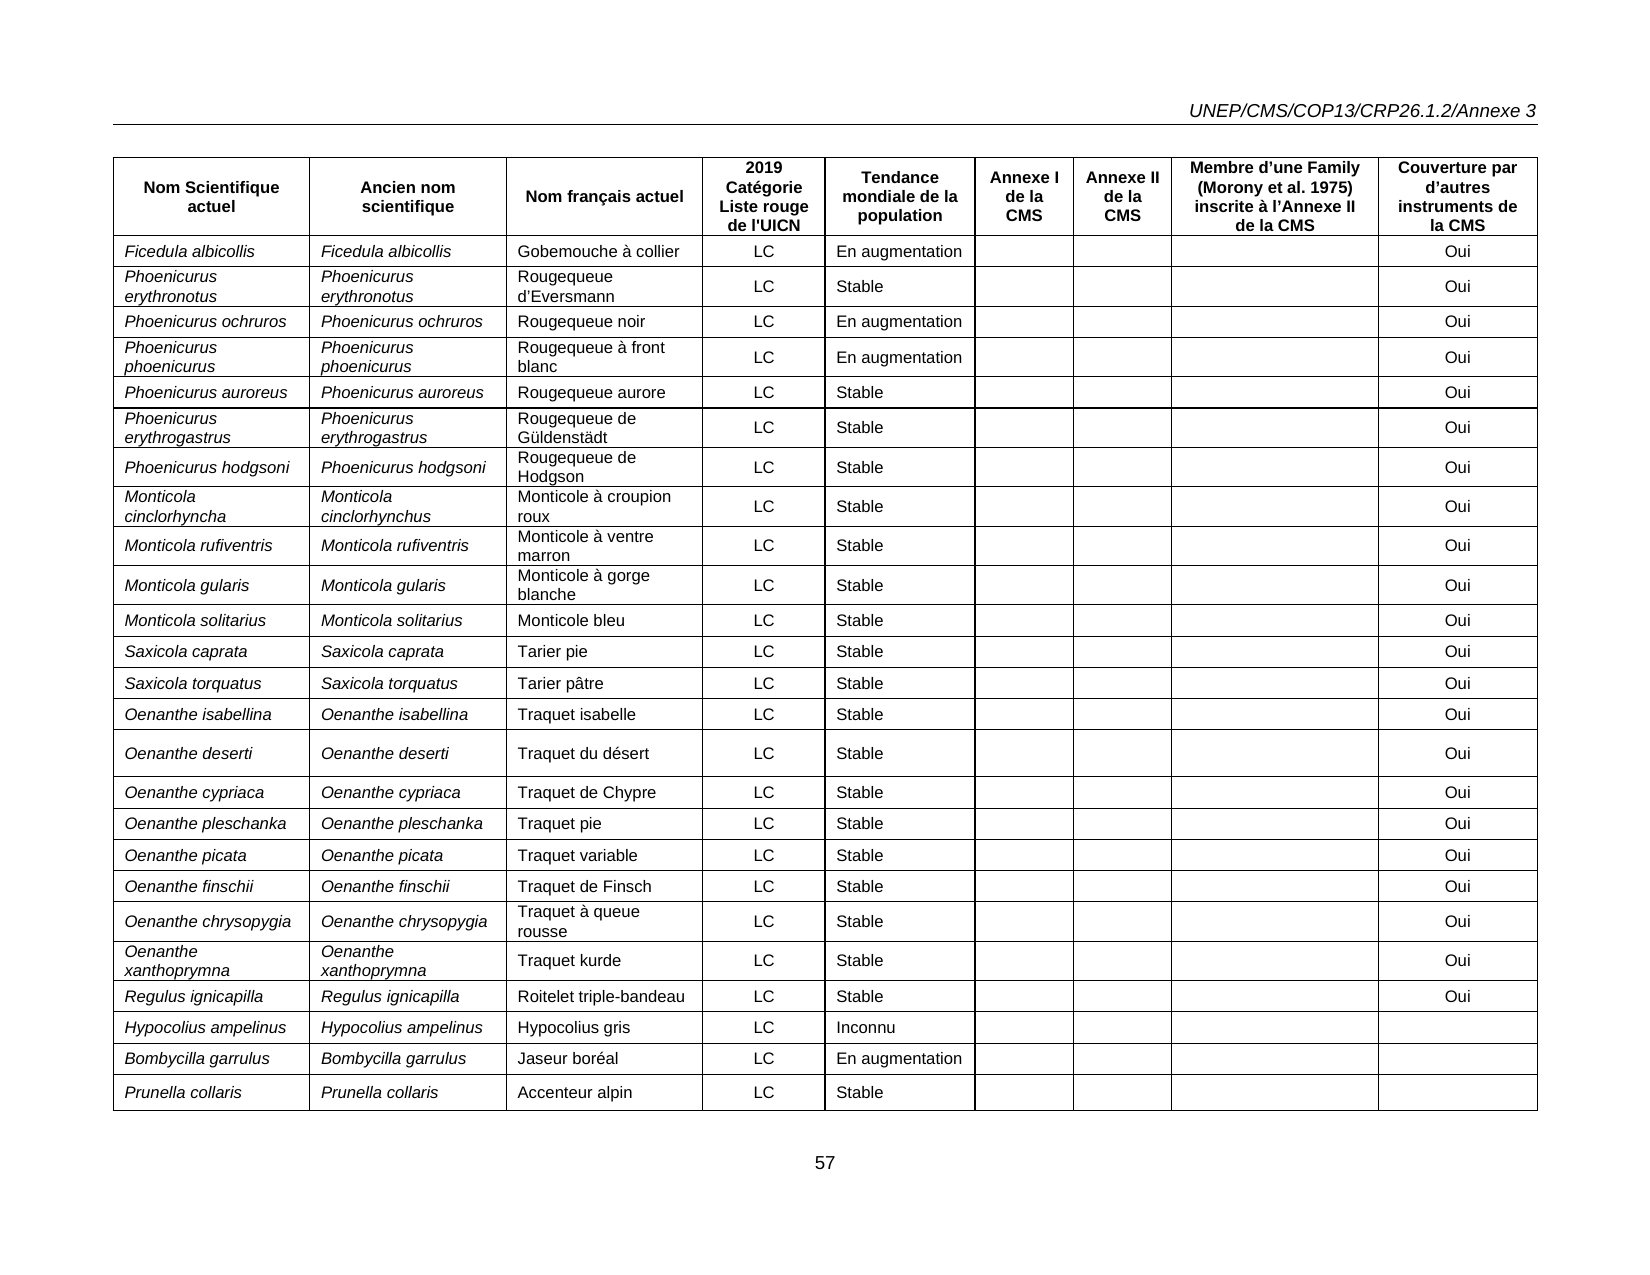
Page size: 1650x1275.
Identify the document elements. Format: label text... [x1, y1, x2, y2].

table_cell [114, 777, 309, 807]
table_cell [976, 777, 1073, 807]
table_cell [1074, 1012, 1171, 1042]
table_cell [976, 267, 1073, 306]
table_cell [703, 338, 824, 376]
table_header Tendance mondiale de la population [826, 158, 974, 235]
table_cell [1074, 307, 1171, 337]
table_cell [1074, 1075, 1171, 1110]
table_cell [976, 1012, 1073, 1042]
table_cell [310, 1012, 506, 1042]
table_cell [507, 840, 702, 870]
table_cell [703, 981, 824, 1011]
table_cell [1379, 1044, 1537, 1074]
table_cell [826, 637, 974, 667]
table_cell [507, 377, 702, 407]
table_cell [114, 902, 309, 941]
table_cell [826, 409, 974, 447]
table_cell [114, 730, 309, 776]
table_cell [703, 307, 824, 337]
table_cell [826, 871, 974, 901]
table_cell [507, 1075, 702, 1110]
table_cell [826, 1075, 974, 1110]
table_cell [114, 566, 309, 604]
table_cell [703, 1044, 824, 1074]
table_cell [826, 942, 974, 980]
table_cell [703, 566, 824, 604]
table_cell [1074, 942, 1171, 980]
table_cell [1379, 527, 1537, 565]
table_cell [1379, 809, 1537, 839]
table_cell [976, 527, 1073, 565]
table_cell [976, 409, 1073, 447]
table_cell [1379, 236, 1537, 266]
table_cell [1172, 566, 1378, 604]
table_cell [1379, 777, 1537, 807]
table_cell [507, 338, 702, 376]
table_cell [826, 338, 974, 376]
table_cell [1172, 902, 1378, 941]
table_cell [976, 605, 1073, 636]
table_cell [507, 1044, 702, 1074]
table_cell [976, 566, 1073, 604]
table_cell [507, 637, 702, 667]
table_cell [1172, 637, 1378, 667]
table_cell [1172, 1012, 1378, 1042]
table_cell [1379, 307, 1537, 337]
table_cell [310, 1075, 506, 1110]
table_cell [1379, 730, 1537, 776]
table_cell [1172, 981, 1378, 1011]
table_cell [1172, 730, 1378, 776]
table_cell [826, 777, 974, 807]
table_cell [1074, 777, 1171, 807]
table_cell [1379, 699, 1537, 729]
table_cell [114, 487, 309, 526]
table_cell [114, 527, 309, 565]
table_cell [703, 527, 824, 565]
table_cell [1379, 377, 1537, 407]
table_header Couverture par d’autres instruments de la CMS [1379, 158, 1537, 235]
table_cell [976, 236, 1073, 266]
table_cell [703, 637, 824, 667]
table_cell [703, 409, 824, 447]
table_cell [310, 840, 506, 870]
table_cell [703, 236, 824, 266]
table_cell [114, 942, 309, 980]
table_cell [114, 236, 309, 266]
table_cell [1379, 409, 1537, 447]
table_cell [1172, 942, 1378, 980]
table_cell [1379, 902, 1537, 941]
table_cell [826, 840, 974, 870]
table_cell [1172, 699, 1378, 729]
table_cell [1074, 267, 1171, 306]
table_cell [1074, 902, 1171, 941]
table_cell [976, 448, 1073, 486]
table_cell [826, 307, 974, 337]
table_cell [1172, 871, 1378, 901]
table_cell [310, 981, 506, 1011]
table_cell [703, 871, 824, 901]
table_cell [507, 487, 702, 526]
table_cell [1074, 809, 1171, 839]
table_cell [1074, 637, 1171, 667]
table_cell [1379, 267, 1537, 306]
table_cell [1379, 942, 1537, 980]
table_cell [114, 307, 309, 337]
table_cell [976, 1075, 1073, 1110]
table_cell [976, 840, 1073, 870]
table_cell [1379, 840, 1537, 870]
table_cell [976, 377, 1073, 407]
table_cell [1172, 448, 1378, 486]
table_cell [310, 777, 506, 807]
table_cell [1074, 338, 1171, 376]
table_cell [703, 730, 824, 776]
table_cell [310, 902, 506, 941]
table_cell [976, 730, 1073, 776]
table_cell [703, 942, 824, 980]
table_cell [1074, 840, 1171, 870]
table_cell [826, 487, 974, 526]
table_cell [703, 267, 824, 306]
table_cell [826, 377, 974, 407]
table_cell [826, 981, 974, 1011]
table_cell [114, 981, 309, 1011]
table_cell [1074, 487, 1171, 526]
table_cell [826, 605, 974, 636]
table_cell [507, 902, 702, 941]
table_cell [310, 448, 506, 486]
table_header Nom Scientifique actuel [114, 158, 309, 235]
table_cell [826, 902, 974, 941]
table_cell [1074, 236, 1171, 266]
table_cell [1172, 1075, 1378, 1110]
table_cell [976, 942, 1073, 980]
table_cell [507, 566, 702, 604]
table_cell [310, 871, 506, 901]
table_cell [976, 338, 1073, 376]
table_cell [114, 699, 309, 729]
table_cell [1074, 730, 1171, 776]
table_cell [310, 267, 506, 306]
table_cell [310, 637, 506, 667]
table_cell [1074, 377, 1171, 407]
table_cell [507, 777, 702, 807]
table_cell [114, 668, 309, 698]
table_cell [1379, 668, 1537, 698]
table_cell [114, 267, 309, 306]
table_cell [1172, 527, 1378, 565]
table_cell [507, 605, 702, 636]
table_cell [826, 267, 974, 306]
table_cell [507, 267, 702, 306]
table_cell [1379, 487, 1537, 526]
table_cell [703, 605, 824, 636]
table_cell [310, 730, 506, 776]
table_header Membre d’une Family (Morony et al. 1975) inscrite à l’Annexe II de la CMS [1172, 158, 1378, 235]
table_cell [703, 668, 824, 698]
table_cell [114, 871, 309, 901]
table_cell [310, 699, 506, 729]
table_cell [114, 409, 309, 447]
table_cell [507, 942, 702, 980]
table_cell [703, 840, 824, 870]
table_header Ancien nom scientifique [310, 158, 506, 235]
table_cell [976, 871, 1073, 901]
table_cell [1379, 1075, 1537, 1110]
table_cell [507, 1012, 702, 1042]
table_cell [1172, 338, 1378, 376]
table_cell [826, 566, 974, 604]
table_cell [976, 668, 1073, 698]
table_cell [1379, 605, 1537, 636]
table_header Annexe I de la CMS [976, 158, 1073, 235]
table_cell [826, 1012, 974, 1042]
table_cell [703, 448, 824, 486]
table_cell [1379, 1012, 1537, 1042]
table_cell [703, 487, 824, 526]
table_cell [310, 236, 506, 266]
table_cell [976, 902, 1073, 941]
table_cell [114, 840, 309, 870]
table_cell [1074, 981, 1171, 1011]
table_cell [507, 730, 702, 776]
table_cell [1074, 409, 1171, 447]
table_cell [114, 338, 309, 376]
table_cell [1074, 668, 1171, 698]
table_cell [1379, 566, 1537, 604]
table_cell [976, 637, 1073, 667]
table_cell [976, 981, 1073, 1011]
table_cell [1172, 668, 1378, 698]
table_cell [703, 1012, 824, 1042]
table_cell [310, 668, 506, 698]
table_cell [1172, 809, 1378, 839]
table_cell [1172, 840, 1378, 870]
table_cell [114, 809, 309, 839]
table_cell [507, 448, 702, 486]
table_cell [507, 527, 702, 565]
table_header Annexe II de la CMS [1074, 158, 1171, 235]
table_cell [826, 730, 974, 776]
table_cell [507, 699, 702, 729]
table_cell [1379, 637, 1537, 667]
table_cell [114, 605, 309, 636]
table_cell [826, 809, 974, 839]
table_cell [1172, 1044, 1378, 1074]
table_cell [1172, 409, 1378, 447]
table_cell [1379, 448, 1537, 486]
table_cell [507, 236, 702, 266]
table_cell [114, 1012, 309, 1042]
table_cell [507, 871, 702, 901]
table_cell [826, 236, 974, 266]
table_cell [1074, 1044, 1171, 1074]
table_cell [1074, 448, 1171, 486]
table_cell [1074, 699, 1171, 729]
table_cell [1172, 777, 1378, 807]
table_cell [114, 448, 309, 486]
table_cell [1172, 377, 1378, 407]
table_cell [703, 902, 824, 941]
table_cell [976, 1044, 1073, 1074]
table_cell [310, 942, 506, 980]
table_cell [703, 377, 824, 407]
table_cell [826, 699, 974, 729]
table_header 2019 Catégorie Liste rouge de l'UICN [703, 158, 824, 235]
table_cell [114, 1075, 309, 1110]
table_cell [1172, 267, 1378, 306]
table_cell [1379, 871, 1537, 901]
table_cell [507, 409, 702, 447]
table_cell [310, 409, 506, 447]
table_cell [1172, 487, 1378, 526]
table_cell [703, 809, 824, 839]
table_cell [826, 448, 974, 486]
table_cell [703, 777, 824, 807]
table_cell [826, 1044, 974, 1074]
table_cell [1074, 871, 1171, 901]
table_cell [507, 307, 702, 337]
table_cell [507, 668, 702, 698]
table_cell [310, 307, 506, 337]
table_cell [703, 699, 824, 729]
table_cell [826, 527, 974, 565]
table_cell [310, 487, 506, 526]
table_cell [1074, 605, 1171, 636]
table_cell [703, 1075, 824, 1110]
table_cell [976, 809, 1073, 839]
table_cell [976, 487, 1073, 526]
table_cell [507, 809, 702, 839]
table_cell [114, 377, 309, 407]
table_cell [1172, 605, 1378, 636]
table_header Nom français actuel [507, 158, 702, 235]
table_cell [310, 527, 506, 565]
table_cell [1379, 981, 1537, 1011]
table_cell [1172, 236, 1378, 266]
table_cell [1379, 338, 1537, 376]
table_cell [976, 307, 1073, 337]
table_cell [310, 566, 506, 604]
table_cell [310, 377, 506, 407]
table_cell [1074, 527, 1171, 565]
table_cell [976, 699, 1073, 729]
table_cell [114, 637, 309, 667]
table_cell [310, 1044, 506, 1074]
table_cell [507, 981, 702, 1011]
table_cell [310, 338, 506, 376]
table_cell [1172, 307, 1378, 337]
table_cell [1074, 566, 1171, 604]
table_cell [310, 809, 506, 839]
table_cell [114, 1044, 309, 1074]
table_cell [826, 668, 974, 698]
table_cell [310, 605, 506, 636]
